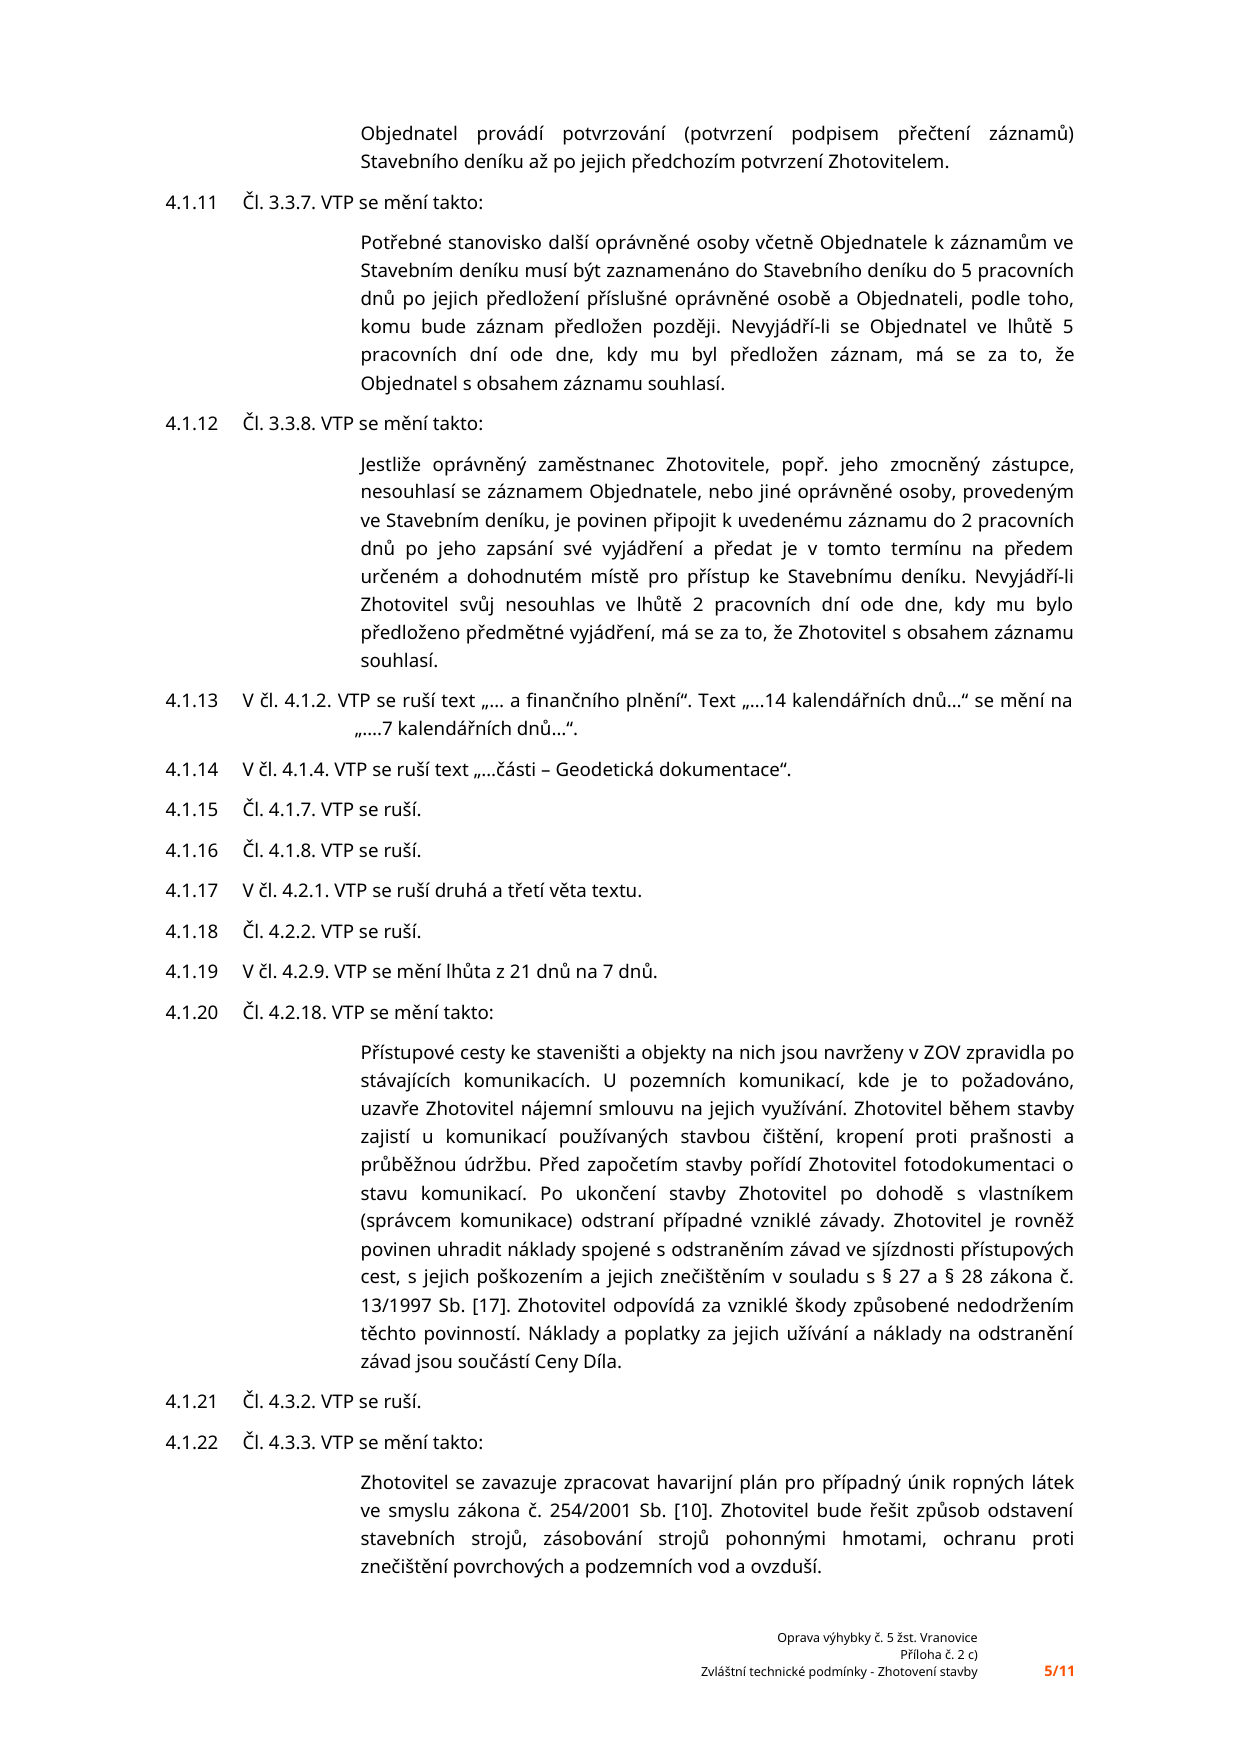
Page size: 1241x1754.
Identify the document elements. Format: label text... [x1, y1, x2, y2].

text Čl. 3.3.7. VTP se mění takto: [165, 189, 1075, 215]
text Čl. 4.1.8. VTP se ruší. [165, 837, 1075, 863]
text Čl. 4.1.7. VTP se ruší. [165, 797, 1075, 822]
list Jestliže oprávněný zaměstnanec Zhotovitele, popř. jeho zmocněný zástupce, nesouhlasí se záznamem Objednatele, nebo jiné oprávněné osoby, provedeným ve Stavebním deníku, je povinen připojit k uvedenému záznamu do 2 pracovních dnů po jeho zapsání své vyjádření a předat je v tomto termínu na předem určeném a dohodnutém místě pro přístup ke Stavebnímu deníku. Nevyjádří-li Zhotovitel svůj nesouhlas ve lhůtě 2 pracovních dní ode dne, kdy mu bylo předloženo předmětné vyjádření, má se za to, že Zhotovitel s obsahem záznamu souhlasí. [360, 451, 1075, 672]
text Čl. 4.3.2. VTP se ruší. [165, 1388, 1075, 1414]
list Potřebné stanovisko další oprávněné osoby včetně Objednatele k záznamům ve Stavebním deníku musí být zaznamenáno do Stavebního deníku do 5 pracovních dnů po jejich předložení příslušné oprávněné osobě a Objednateli, podle toho, komu bude záznam předložen později. Nevyjádří-li se Objednatel ve lhůtě 5 pracovních dní ode dne, kdy mu byl předložen záznam, má se za to, že Objednatel s obsahem záznamu souhlasí. [360, 230, 1075, 395]
list Přístupové cesty ke staveništi a objekty na nich jsou navrženy v ZOV zpravidla po stávajících komunikacích. U pozemních komunikací, kde je to požadováno, uzavře Zhotovitel nájemní smlouvu na jejich využívání. Zhotovitel během stavby zajistí u komunikací používaných stavbou čištění, kropení proti prašnosti a průběžnou údržbu. Před započetím stavby pořídí Zhotovitel fotodokumentaci o stavu komunikací. Po ukončení stavby Zhotovitel po dohodě s vlastníkem (správcem komunikace) odstraní případné vzniklé závady. Zhotovitel je rovněž povinen uhradit náklady spojené s odstraněním závad ve sjízdnosti přístupových cest, s jejich poškozením a jejich znečištěním v souladu s § 27 a § 28 zákona č. 13/1997 Sb. [17]. Zhotovitel odpovídá za vzniklé škody způsobené nedodržením těchto povinností. Náklady a poplatky za jejich užívání a náklady na odstranění závad jsou součástí Ceny Díla. [360, 1040, 1075, 1373]
text V čl. 4.1.4. VTP se ruší text „…části – Geodetická dokumentace“. [165, 756, 1075, 782]
text V čl. 4.1.2. VTP se ruší text „… a finančního plnění“. Text „…14 kalendářních dnů…“ se mění na „….7 kalendářních dnů…“. [165, 687, 1075, 741]
text V čl. 4.2.9. VTP se mění lhůta z 21 dnů na 7 dnů. [165, 959, 1075, 984]
text Čl. 4.2.2. VTP se ruší. [165, 918, 1075, 944]
list Zhotovitel se zavazuje zpracovat havarijní plán pro případný únik ropných látek ve smyslu zákona č. 254/2001 Sb. [10]. Zhotovitel bude řešit způsob odstavení stavebních strojů, zásobování strojů pohonnými hmotami, ochranu proti znečištění povrchových a podzemních vod a ovzduší. [360, 1469, 1075, 1579]
text Čl. 3.3.8. VTP se mění takto: [165, 410, 1075, 436]
text Čl. 4.3.3. VTP se mění takto: [165, 1429, 1075, 1454]
text V čl. 4.2.1. VTP se ruší druhá a třetí věta textu. [165, 878, 1075, 903]
list Objednatel provádí potvrzování (potvrzení podpisem přečtení záznamů) Stavebního deníku až po jejich předchozím potvrzení Zhotovitelem. [360, 121, 1075, 174]
text Čl. 4.2.18. VTP se mění takto: [165, 999, 1075, 1025]
